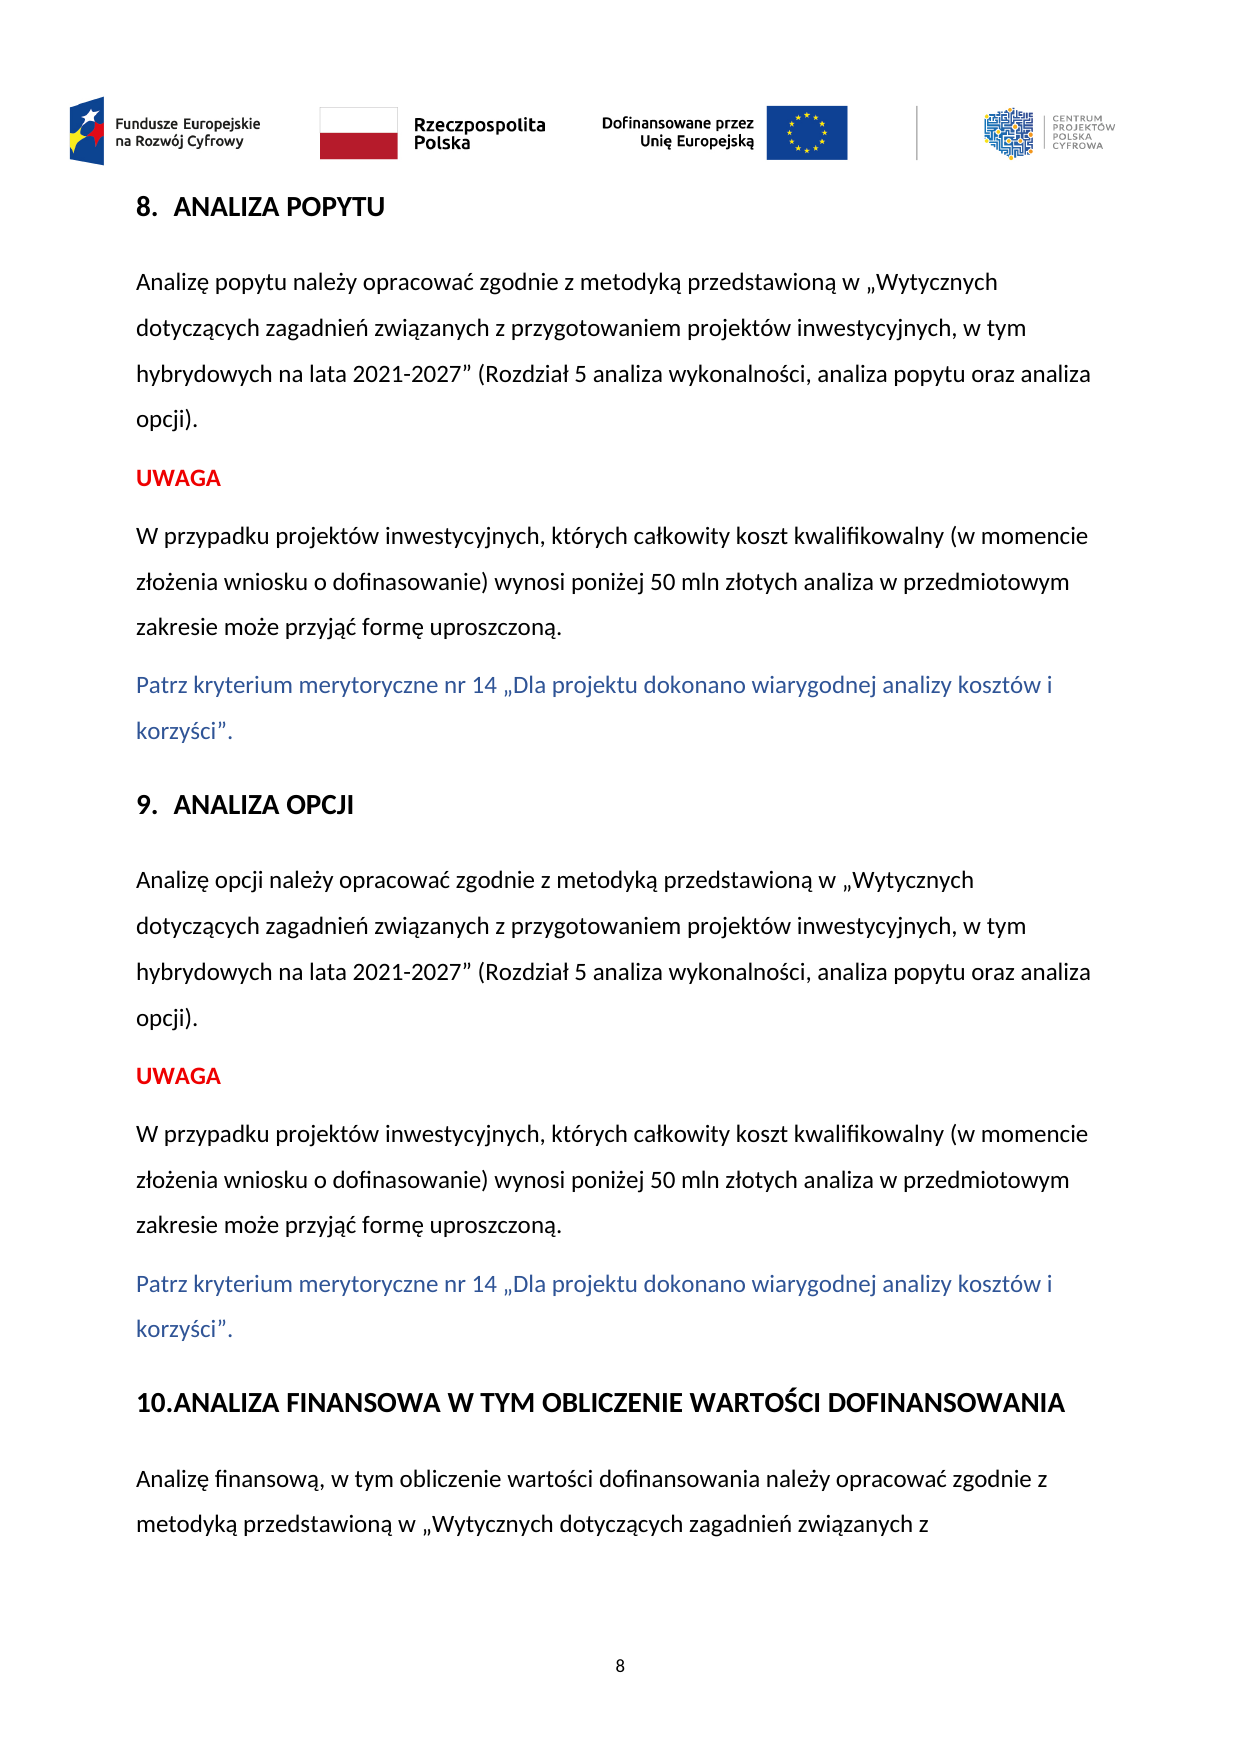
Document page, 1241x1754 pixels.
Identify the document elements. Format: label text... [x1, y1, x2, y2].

text Analizę popytu należy opracować zgodnie z metodyką przedstawioną w „Wytycznych dotyczących zagadnień związanych z przygotowaniem projektów inwestycyjnych, w tym hybrydowych na lata 2021-2027” (Rozdział 5 analiza wykonalności, analiza popytu oraz analiza opcji). [136, 266, 1104, 434]
picture [47, 73, 1149, 188]
subtitle ANALIZA FINANSOWA W TYM OBLICZENIE WARTOŚCI DOFINANSOWANIA [136, 1384, 1104, 1420]
text UWAGA [136, 1060, 1104, 1091]
subtitle ANALIZA POPYTU [136, 188, 1104, 223]
text Analizę opcji należy opracować zgodnie z metodyką przedstawioną w „Wytycznych dotyczących zagadnień związanych z przygotowaniem projektów inwestycyjnych, w tym hybrydowych na lata 2021-2027” (Rozdział 5 analiza wykonalności, analiza popytu oraz analiza opcji). [136, 864, 1104, 1032]
text Patrz kryterium merytoryczne nr 14 „Dla projektu dokonano wiarygodnej analizy kosztów i korzyści”. [136, 1268, 1104, 1344]
text Patrz kryterium merytoryczne nr 14 „Dla projektu dokonano wiarygodnej analizy kosztów i korzyści”. [136, 670, 1104, 746]
subtitle ANALIZA OPCJI [136, 786, 1104, 822]
text UWAGA [136, 462, 1104, 492]
